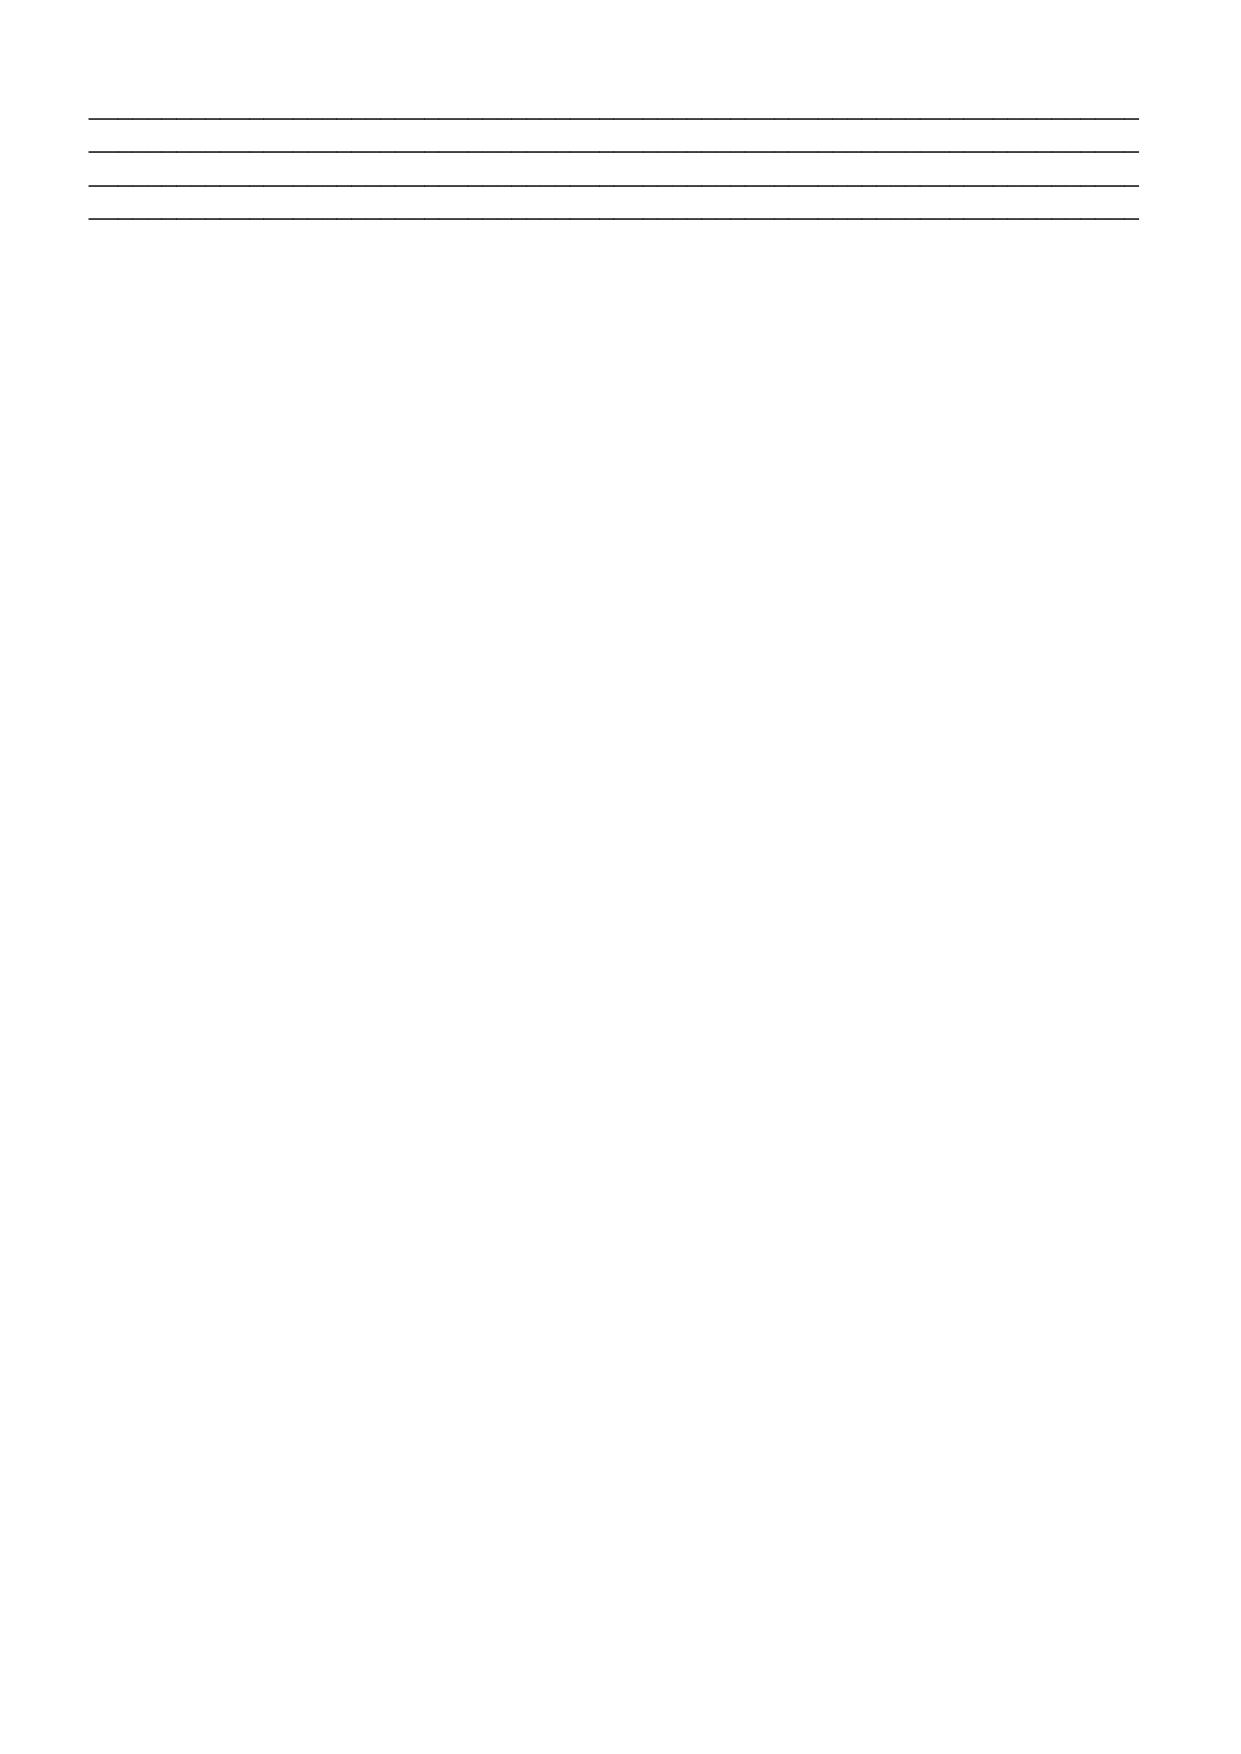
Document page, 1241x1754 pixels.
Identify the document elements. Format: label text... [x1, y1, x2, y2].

text ________________________________________________________________________________________________________________________________________________________________________________________________________________________________________________________________________________________________ [89, 89, 1152, 223]
